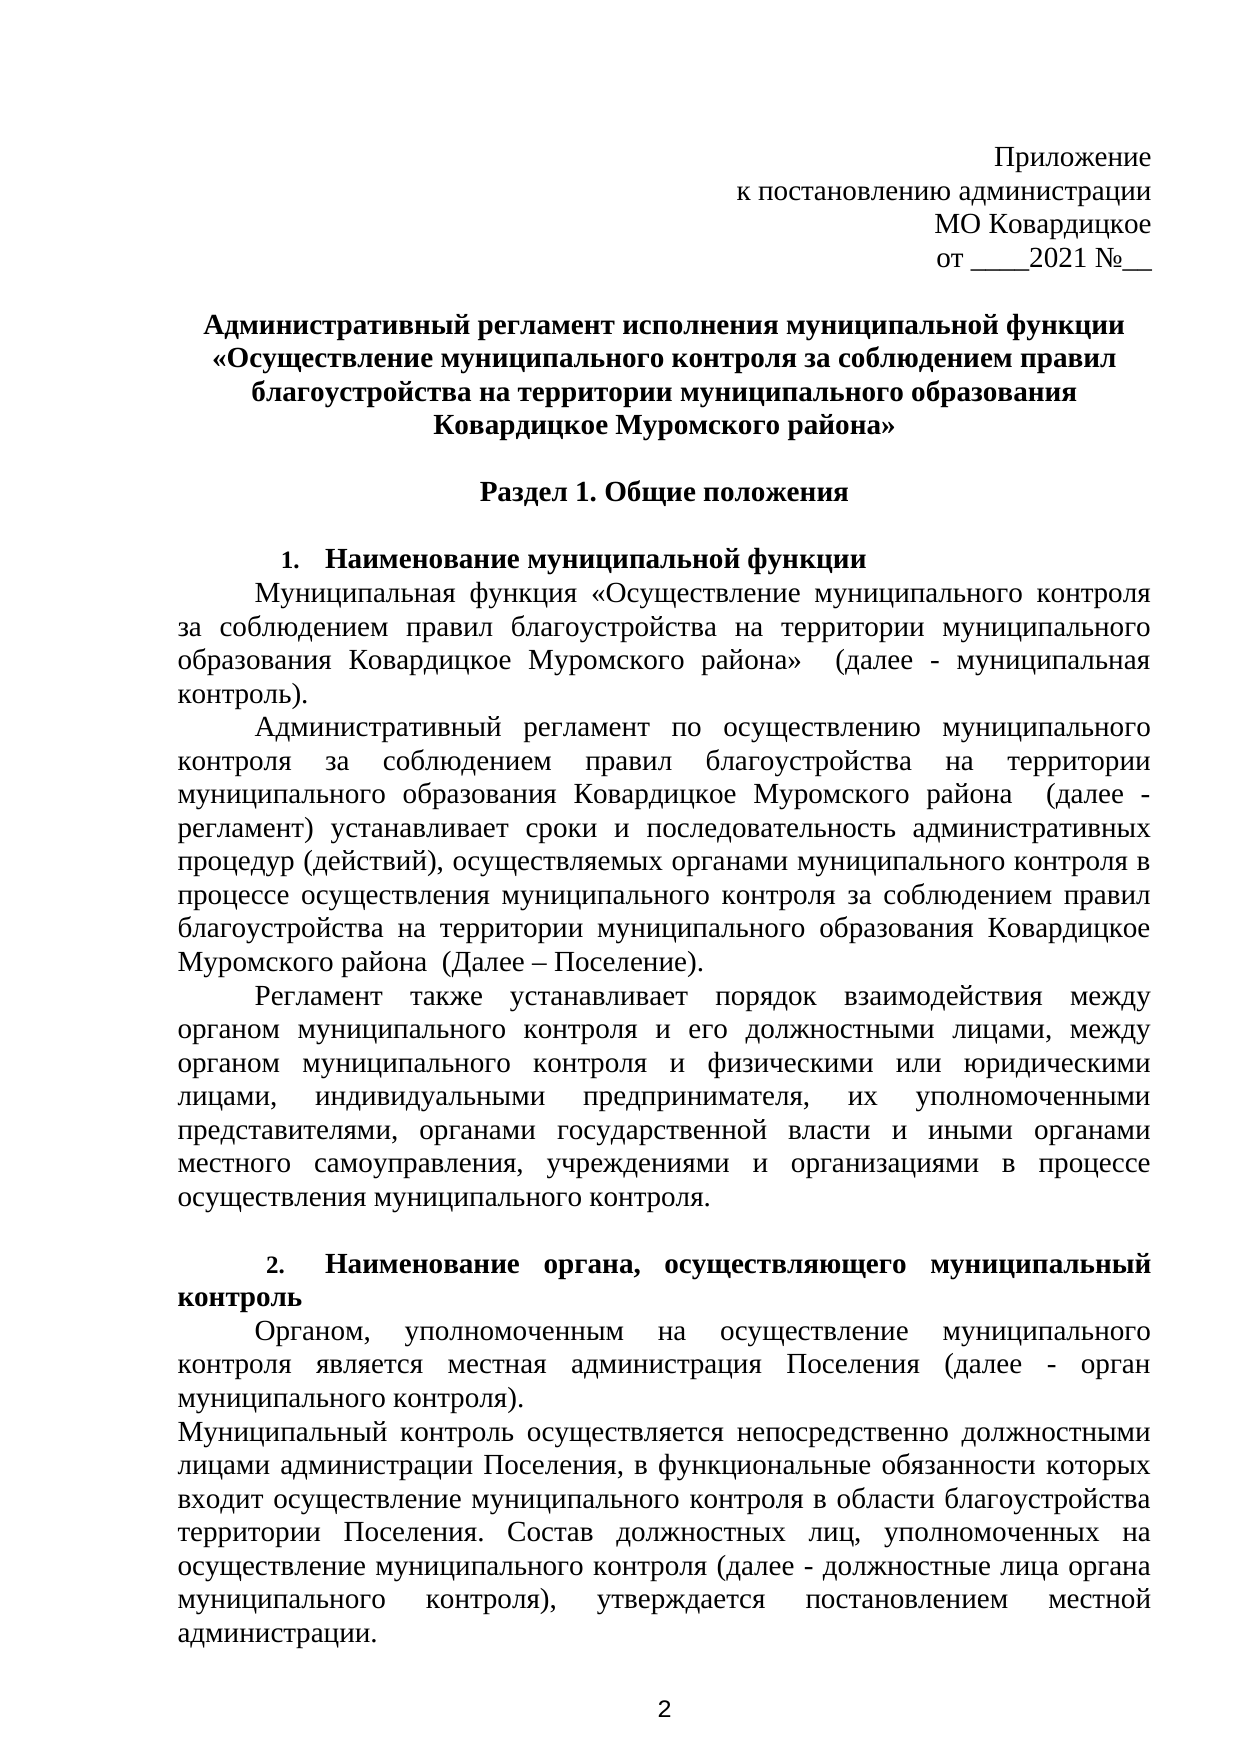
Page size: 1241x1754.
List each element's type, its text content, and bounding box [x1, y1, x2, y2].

text Муниципальная функция «Осуществление муниципального контроля за соблюдением правил благоустройства на территории муниципального образования Ковардицкое Муромского района» (далее - муниципальная контроль). [177, 575, 1151, 709]
text к постановлению администрации [693, 173, 1151, 206]
text Раздел 1. Общие положения [177, 474, 1151, 508]
text МО Ковардицкое [620, 206, 1151, 240]
text Органом, уполномоченным на осуществление муниципального контроля является местная администрация Поселения (далее - орган муниципального контроля). [177, 1313, 1151, 1414]
list Наименование муниципальной функции [177, 542, 1151, 575]
text Административный регламент по осуществлению муниципального контроля за соблюдением правил благоустройства на территории муниципального образования Ковардицкое Муромского района (далее - регламент) устанавливает сроки и последовательность административных процедур (действий), осуществляемых органами муниципального контроля в процессе осуществления муниципального контроля за соблюдением правил благоустройства на территории муниципального образования Ковардицкое Муромского района (Далее – Поселение). [177, 709, 1151, 978]
text Муниципальный контроль осуществляется непосредственно должностными лицами администрации Поселения, в функциональные обязанности которых входит осуществление муниципального контроля в области благоустройства территории Поселения. Состав должностных лиц, уполномоченных на осуществление муниципального контроля (далее - должностные лица органа муниципального контроля), утверждается постановлением местной администрации. [177, 1414, 1151, 1648]
text Приложение [620, 139, 1151, 173]
list Наименование органа, осуществляющего муниципальный контроль [177, 1246, 1151, 1313]
text Регламент также устанавливает порядок взаимодействия между органом муниципального контроля и его должностными лицами, между органом муниципального контроля и физическими или юридическими лицами, индивидуальными предпринимателя, их уполномоченными представителями, органами государственной власти и иными органами местного самоуправления, учреждениями и организациями в процессе осуществления муниципального контроля. [177, 978, 1151, 1212]
text от ____2021 №__ [620, 240, 1151, 273]
text Административный регламент исполнения муниципальной функции «Осуществление муниципального контроля за соблюдением правил благоустройства на территории муниципального образования Ковардицкое Муромского района» [177, 307, 1151, 441]
